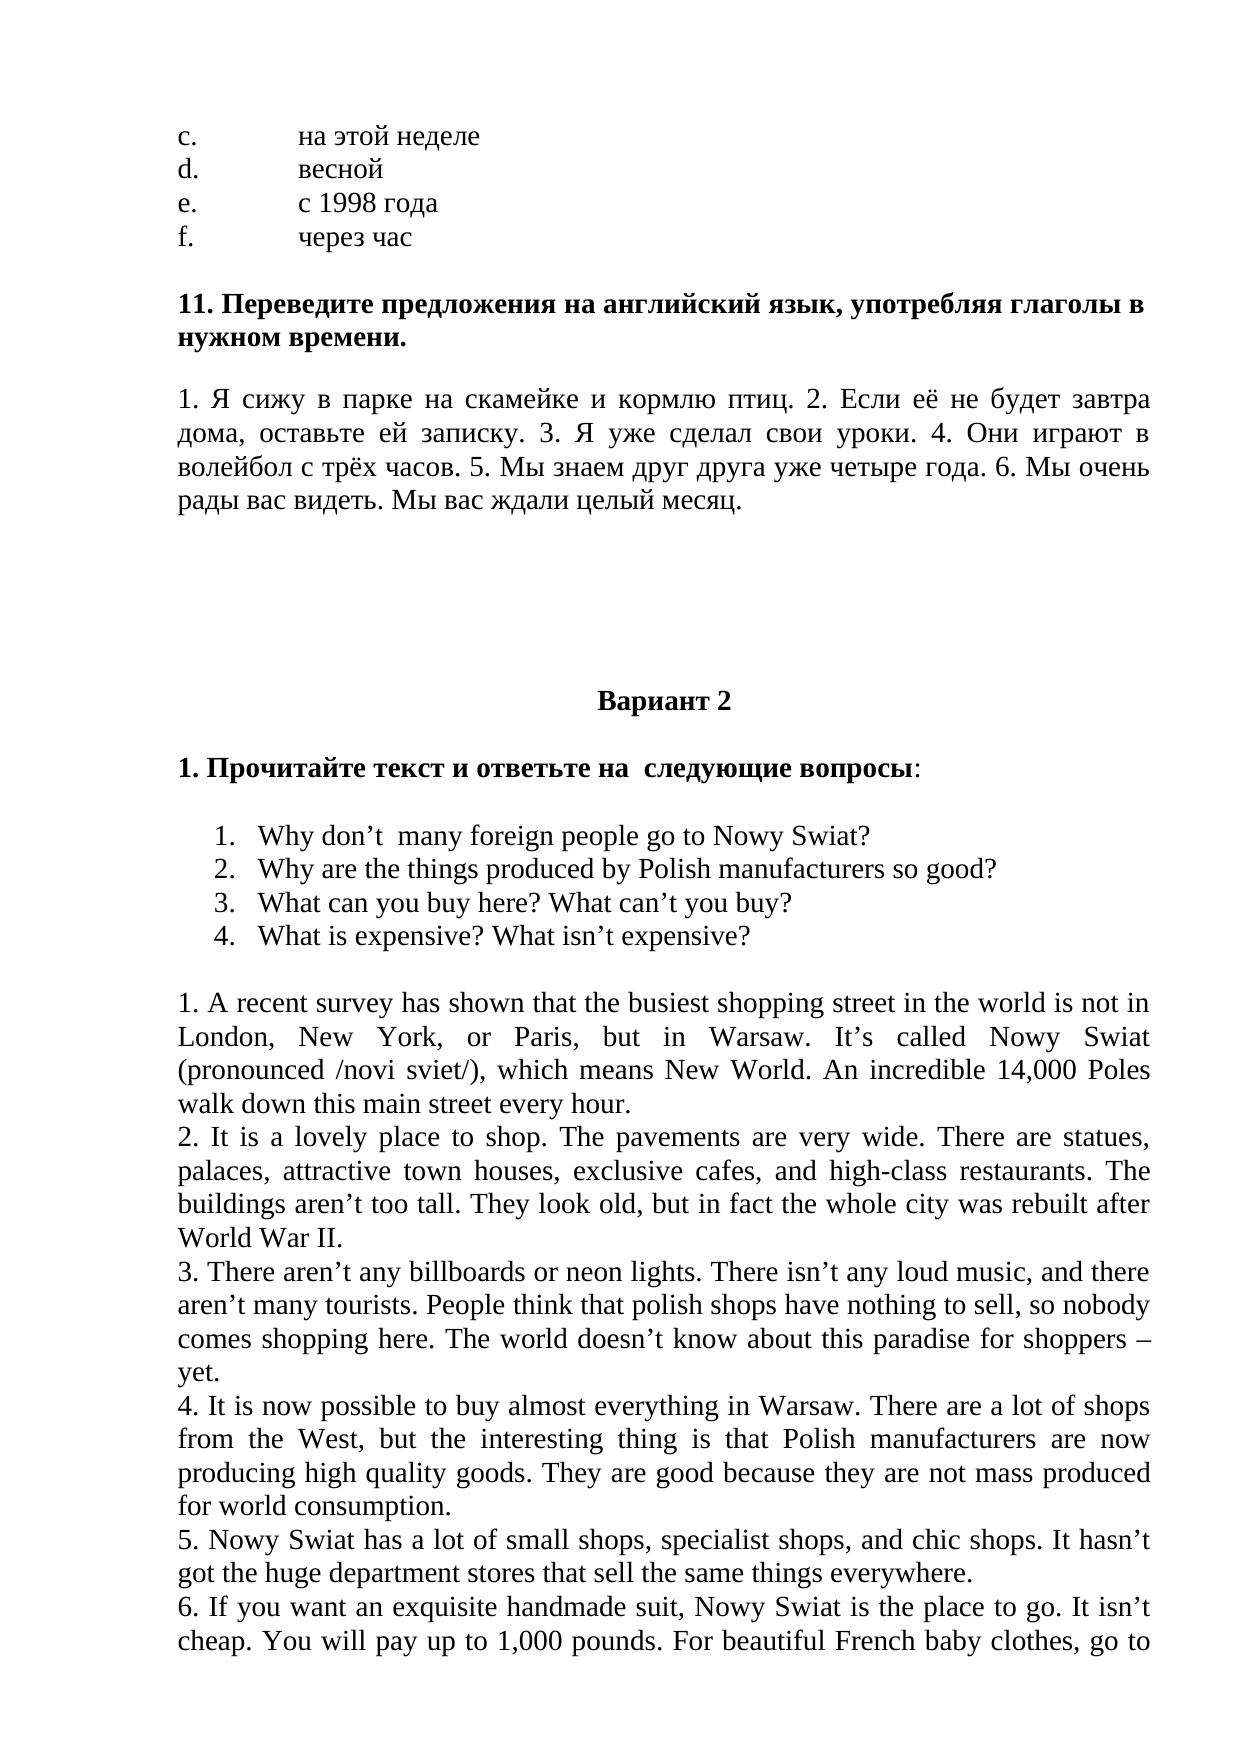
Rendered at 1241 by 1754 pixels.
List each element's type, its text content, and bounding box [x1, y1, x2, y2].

text 1. Я сижу в парке на скамейке и кормлю птиц. 2. Если её не будет завтра дома, оставьте ей записку. 3. Я уже сделал свои уроки. 4. Они играют в волейбол с трёх часов. 5. Мы знаем друг друга уже четыре года. 6. Мы очень рады вас видеть. Мы вас ждали целый месяц. [177, 382, 1152, 516]
text 2. Why are the things produced by Polish manufacturers so good? [177, 851, 1152, 885]
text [177, 1589, 1152, 1656]
text Вариант 2 [177, 683, 1152, 717]
list с 1998 года [177, 185, 1146, 219]
text 1. Прочитайте текст и ответьте на следующие вопросы: [177, 751, 1152, 784]
text 4. It is now possible to buy almost everything in Warsaw. There are a lot of shops from the West, but the interesting thing is that Polish manufacturers are now producing high quality goods. They are good because they are not mass produced for world consumption. [177, 1388, 1152, 1522]
text 1. Why don’t many foreign people go to Nowy Swiat? [177, 818, 1152, 851]
list через час [177, 219, 1146, 252]
text 3. What can you buy here? What can’t you buy? [177, 885, 1152, 918]
text 11. Переведите предложения на английский язык, употребляя глаголы в нужном времени. [177, 286, 1146, 353]
text 5. Nowy Swiat has a lot of small shops, specialist shops, and chic shops. It hasn’t got the huge department stores that sell the same things everywhere. [177, 1522, 1152, 1589]
text 4. What is expensive? What isn’t expensive? [177, 918, 1152, 952]
list на этой неделе [177, 118, 1146, 152]
text 3. There aren’t any billboards or neon lights. There isn’t any loud music, and there aren’t many tourists. People think that polish shops have nothing to sell, so nobody comes shopping here. The world doesn’t know about this paradise for shoppers – yet. [177, 1254, 1152, 1388]
text 1. A recent survey has shown that the busiest shopping street in the world is not in London, New York, or Paris, but in Warsaw. It’s called Nowy Swiat (pronounced /novi sviet/), which means New World. An incredible 14,000 Poles walk down this main street every hour. [177, 985, 1152, 1119]
list весной [177, 152, 1146, 185]
text 2. It is a lovely place to shop. The pavements are very wide. There are statues, palaces, attractive town houses, exclusive cafes, and high-class restaurants. The buildings aren’t too tall. They look old, but in fact the whole city was rebuilt after World War II. [177, 1119, 1152, 1254]
